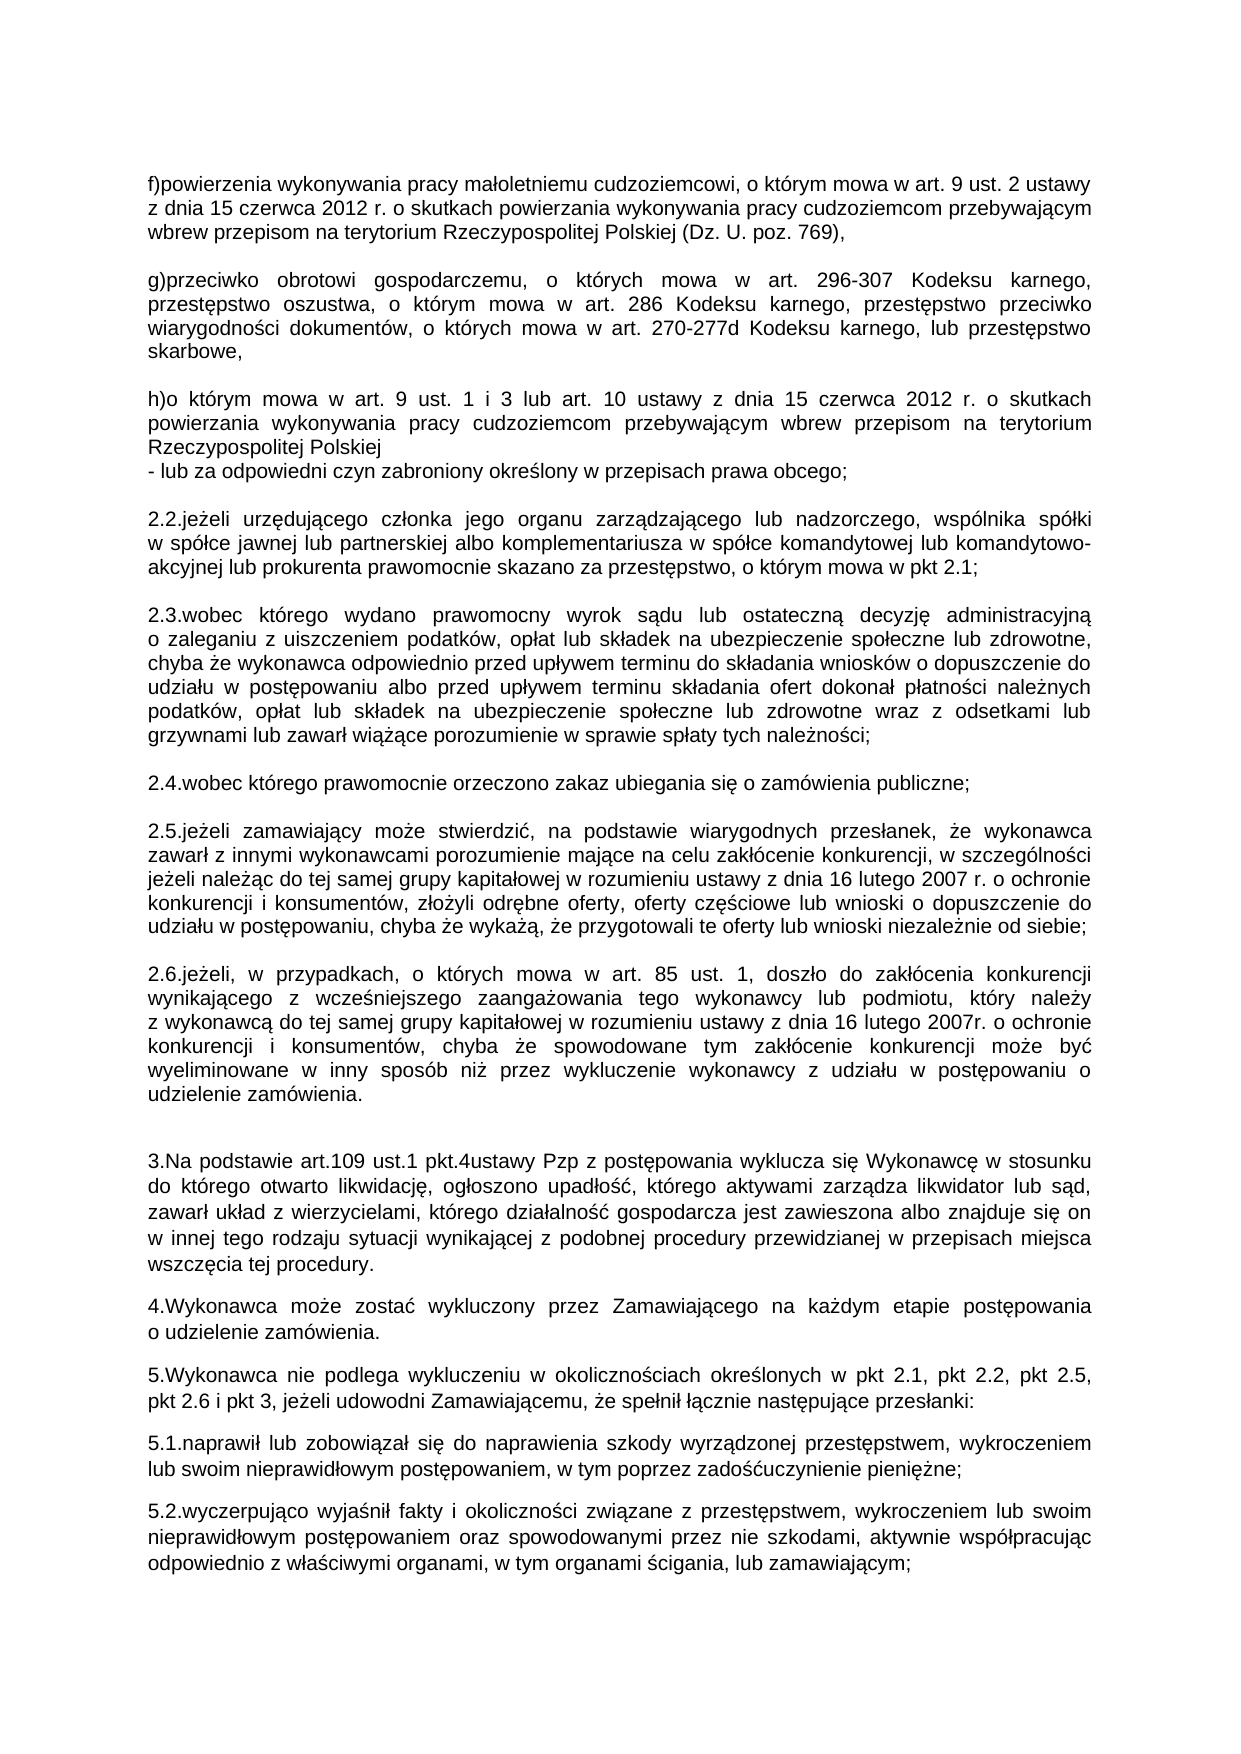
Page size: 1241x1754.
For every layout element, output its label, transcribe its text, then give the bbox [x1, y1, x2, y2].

text 4.Wykonawca może zostać wykluczony przez Zamawiającego na każdym etapie postępowania o udzielenie zamówienia. [148, 1294, 1093, 1344]
text 2.2.jeżeli urzędującego członka jego organu zarządzającego lub nadzorczego, wspólnika spółki w spółce jawnej lub partnerskiej albo komplementariusza w spółce komandytowej lub komandytowo-akcyjnej lub prokurenta prawomocnie skazano za przestępstwo, o którym mowa w pkt 2.1; [148, 507, 1093, 579]
text 5.Wykonawca nie podlega wykluczeniu w okolicznościach określonych w pkt 2.1, pkt 2.2, pkt 2.5, pkt 2.6 i pkt 3, jeżeli udowodni Zamawiającemu, że spełnił łącznie następujące przesłanki: [148, 1363, 1093, 1412]
text h)o którym mowa w art. 9 ust. 1 i 3 lub art. 10 ustawy z dnia 15 czerwca 2012 r. o skutkach powierzania wykonywania pracy cudzoziemcom przebywającym wbrew przepisom na terytorium Rzeczypospolitej Polskiej [148, 387, 1093, 459]
text 5.1.naprawił lub zobowiązał się do naprawienia szkody wyrządzonej przestępstwem, wykroczeniem lub swoim nieprawidłowym postępowaniem, w tym poprzez zadośćuczynienie pieniężne; [148, 1431, 1093, 1481]
text 3.Na podstawie art.109 ust.1 pkt.4ustawy Pzp z postępowania wyklucza się Wykonawcę w stosunku do którego otwarto likwidację, ogłoszono upadłość, którego aktywami zarządza likwidator lub sąd, zawarł układ z wierzycielami, którego działalność gospodarcza jest zawieszona albo znajduje się on w innej tego rodzaju sytuacji wynikającej z podobnej procedury przewidzianej w przepisach miejsca wszczęcia tej procedury. [148, 1148, 1093, 1276]
text 2.5.jeżeli zamawiający może stwierdzić, na podstawie wiarygodnych przesłanek, że wykonawca zawarł z innymi wykonawcami porozumienie mające na celu zakłócenie konkurencji, w szczególności jeżeli należąc do tej samej grupy kapitałowej w rozumieniu ustawy z dnia 16 lutego 2007 r. o ochronie konkurencji i konsumentów, złożyli odrębne oferty, oferty częściowe lub wnioski o dopuszczenie do udziału w postępowaniu, chyba że wykażą, że przygotowali te oferty lub wnioski niezależnie od siebie; [148, 818, 1093, 938]
text 2.4.wobec którego prawomocnie orzeczono zakaz ubiegania się o zamówienia publiczne; [148, 771, 1093, 794]
text f)powierzenia wykonywania pracy małoletniemu cudzoziemcowi, o którym mowa w art. 9 ust. 2 ustawy z dnia 15 czerwca 2012 r. o skutkach powierzania wykonywania pracy cudzoziemcom przebywającym wbrew przepisom na terytorium Rzeczypospolitej Polskiej (Dz. U. poz. 769), [148, 172, 1093, 243]
text - lub za odpowiedni czyn zabroniony określony w przepisach prawa obcego; [148, 459, 1093, 483]
text 2.3.wobec którego wydano prawomocny wyrok sądu lub ostateczną decyzję administracyjną o zaleganiu z uiszczeniem podatków, opłat lub składek na ubezpieczenie społeczne lub zdrowotne, chyba że wykonawca odpowiednio przed upływem terminu do składania wniosków o dopuszczenie do udziału w postępowaniu albo przed upływem terminu składania ofert dokonał płatności należnych podatków, opłat lub składek na ubezpieczenie społeczne lub zdrowotne wraz z odsetkami lub grzywnami lub zawarł wiążące porozumienie w sprawie spłaty tych należności; [148, 603, 1093, 747]
text g)przeciwko obrotowi gospodarczemu, o których mowa w art. 296-307 Kodeksu karnego, przestępstwo oszustwa, o którym mowa w art. 286 Kodeksu karnego, przestępstwo przeciwko wiarygodności dokumentów, o których mowa w art. 270-277d Kodeksu karnego, lub przestępstwo skarbowe, [148, 267, 1093, 363]
text 2.6.jeżeli, w przypadkach, o których mowa w art. 85 ust. 1, doszło do zakłócenia konkurencji wynikającego z wcześniejszego zaangażowania tego wykonawcy lub podmiotu, który należy z wykonawcą do tej samej grupy kapitałowej w rozumieniu ustawy z dnia 16 lutego 2007r. o ochronie konkurencji i konsumentów, chyba że spowodowane tym zakłócenie konkurencji może być wyeliminowane w inny sposób niż przez wykluczenie wykonawcy z udziału w postępowaniu o udzielenie zamówienia. [148, 962, 1093, 1106]
text 5.2.wyczerpująco wyjaśnił fakty i okoliczności związane z przestępstwem, wykroczeniem lub swoim nieprawidłowym postępowaniem oraz spowodowanymi przez nie szkodami, aktywnie współpracując odpowiednio z właściwymi organami, w tym organami ścigania, lub zamawiającym; [148, 1499, 1093, 1575]
